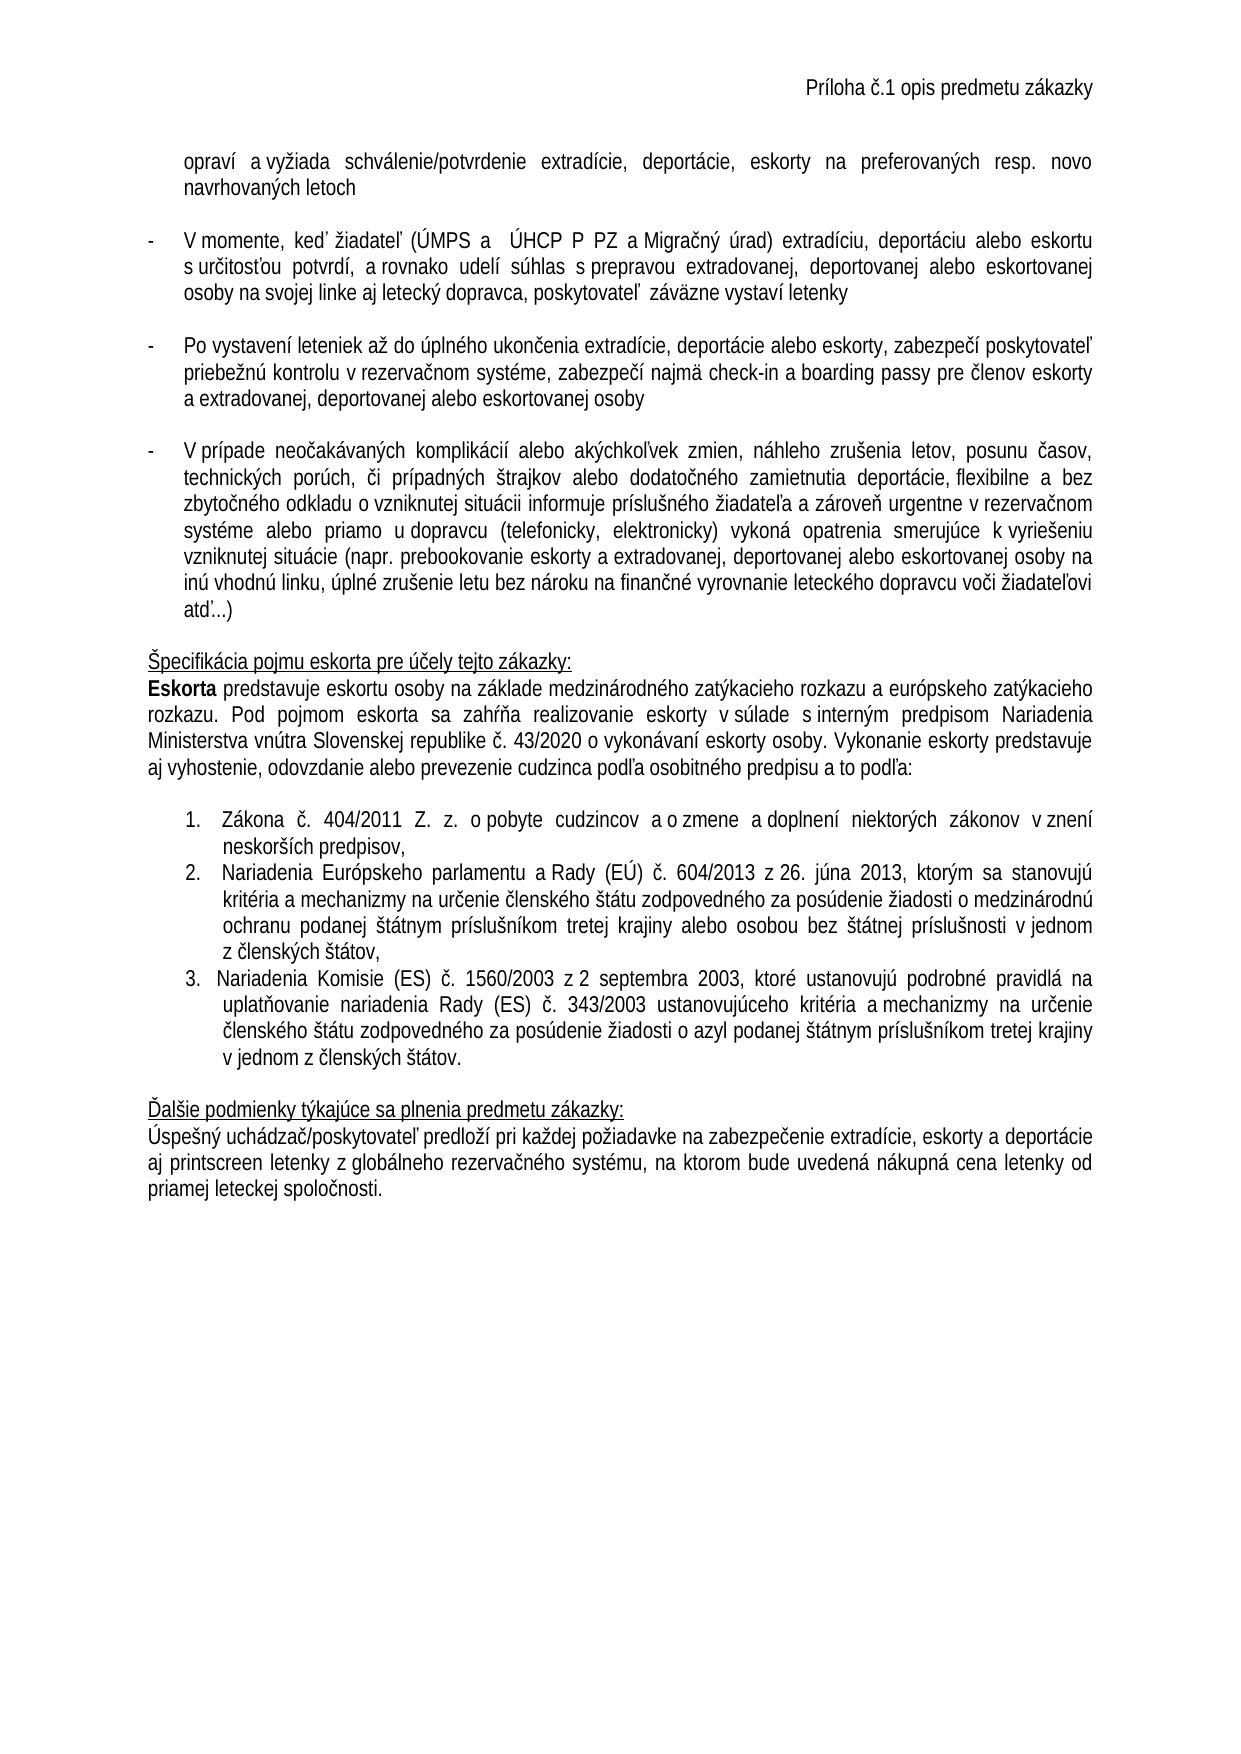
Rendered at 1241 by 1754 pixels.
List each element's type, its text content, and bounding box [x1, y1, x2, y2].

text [148, 148, 1093, 200]
text Eskorta predstavuje eskortu osoby na základe medzinárodného zatýkacieho rozkazu a európskeho zatýkacieho rozkazu. Pod pojmom eskorta sa zahŕňa realizovanie eskorty v súlade s interným predpisom Nariadenia Ministerstva vnútra Slovenskej republike č. 43/2020 o vykonávaní eskorty osoby. Vykonanie eskorty predstavuje aj vyhostenie, odovzdanie alebo prevezenie cudzinca podľa osobitného predpisu a to podľa: [148, 675, 1093, 780]
text - V prípade neočakávaných komplikácií alebo akýchkoľvek zmien, náhleho zrušenia letov, posunu časov, technických porúch, či prípadných štrajkov alebo dodatočného zamietnutia deportácie, flexibilne a bez zbytočného odkladu o vzniknutej situácii informuje príslušného žiadateľa a zároveň urgentne v rezervačnom systéme alebo priamo u dopravcu (telefonicky, elektronicky) vykoná opatrenia smerujúce k vyriešeniu vzniknutej situácie (napr. prebookovanie eskorty a extradovanej, deportovanej alebo eskortovanej osoby na inú vhodnú linku, úplné zrušenie letu bez nároku na finančné vyrovnanie leteckého dopravcu voči žiadateľovi atď...) [148, 437, 1093, 622]
list 1. Zákona č. 404/2011 Z. z. o pobyte cudzincov a o zmene a doplnení niektorých zákonov v znení neskorších predpisov, [185, 806, 1093, 859]
text - Po vystavení leteniek až do úplného ukončenia extradície, deportácie alebo eskorty, zabezpečí poskytovateľ priebežnú kontrolu v rezervačnom systéme, zabezpečí najmä check-in a boarding passy pre členov eskorty a extradovanej, deportovanej alebo eskortovanej osoby [148, 332, 1093, 411]
list 3. Nariadenia Komisie (ES) č. 1560/2003 z 2 septembra 2003, ktoré ustanovujú podrobné pravidlá na uplatňovanie nariadenia Rady (ES) č. 343/2003 ustanovujúceho kritéria a mechanizmy na určenie členského štátu zodpovedného za posúdenie žiadosti o azyl podanej štátnym príslušníkom tretej krajiny v jednom z členských štátov. [185, 964, 1093, 1070]
text Ďalšie podmienky týkajúce sa plnenia predmetu zákazky: [148, 1096, 1093, 1123]
text - V momente, keď žiadateľ (ÚMPS a ÚHCP P PZ a Migračný úrad) extradíciu, deportáciu alebo eskortu s určitosťou potvrdí, a rovnako udelí súhlas s prepravou extradovanej, deportovanej alebo eskortovanej osoby na svojej linke aj letecký dopravca, poskytovateľ záväzne vystaví letenky [148, 227, 1093, 306]
text Úspešný uchádzač/poskytovateľ predloží pri každej požiadavke na zabezpečenie extradície, eskorty a deportácie aj printscreen letenky z globálneho rezervačného systému, na ktorom bude uvedená nákupná cena letenky od priamej leteckej spoločnosti. [148, 1123, 1093, 1202]
list 2. Nariadenia Európskeho parlamentu a Rady (EÚ) č. 604/2013 z 26. júna 2013, ktorým sa stanovujú kritéria a mechanizmy na určenie členského štátu zodpovedného za posúdenie žiadosti o medzinárodnú ochranu podanej štátnym príslušníkom tretej krajiny alebo osobou bez štátnej príslušnosti v jednom z členských štátov, [185, 859, 1093, 964]
text Špecifikácia pojmu eskorta pre účely tejto zákazky: [148, 648, 1093, 675]
